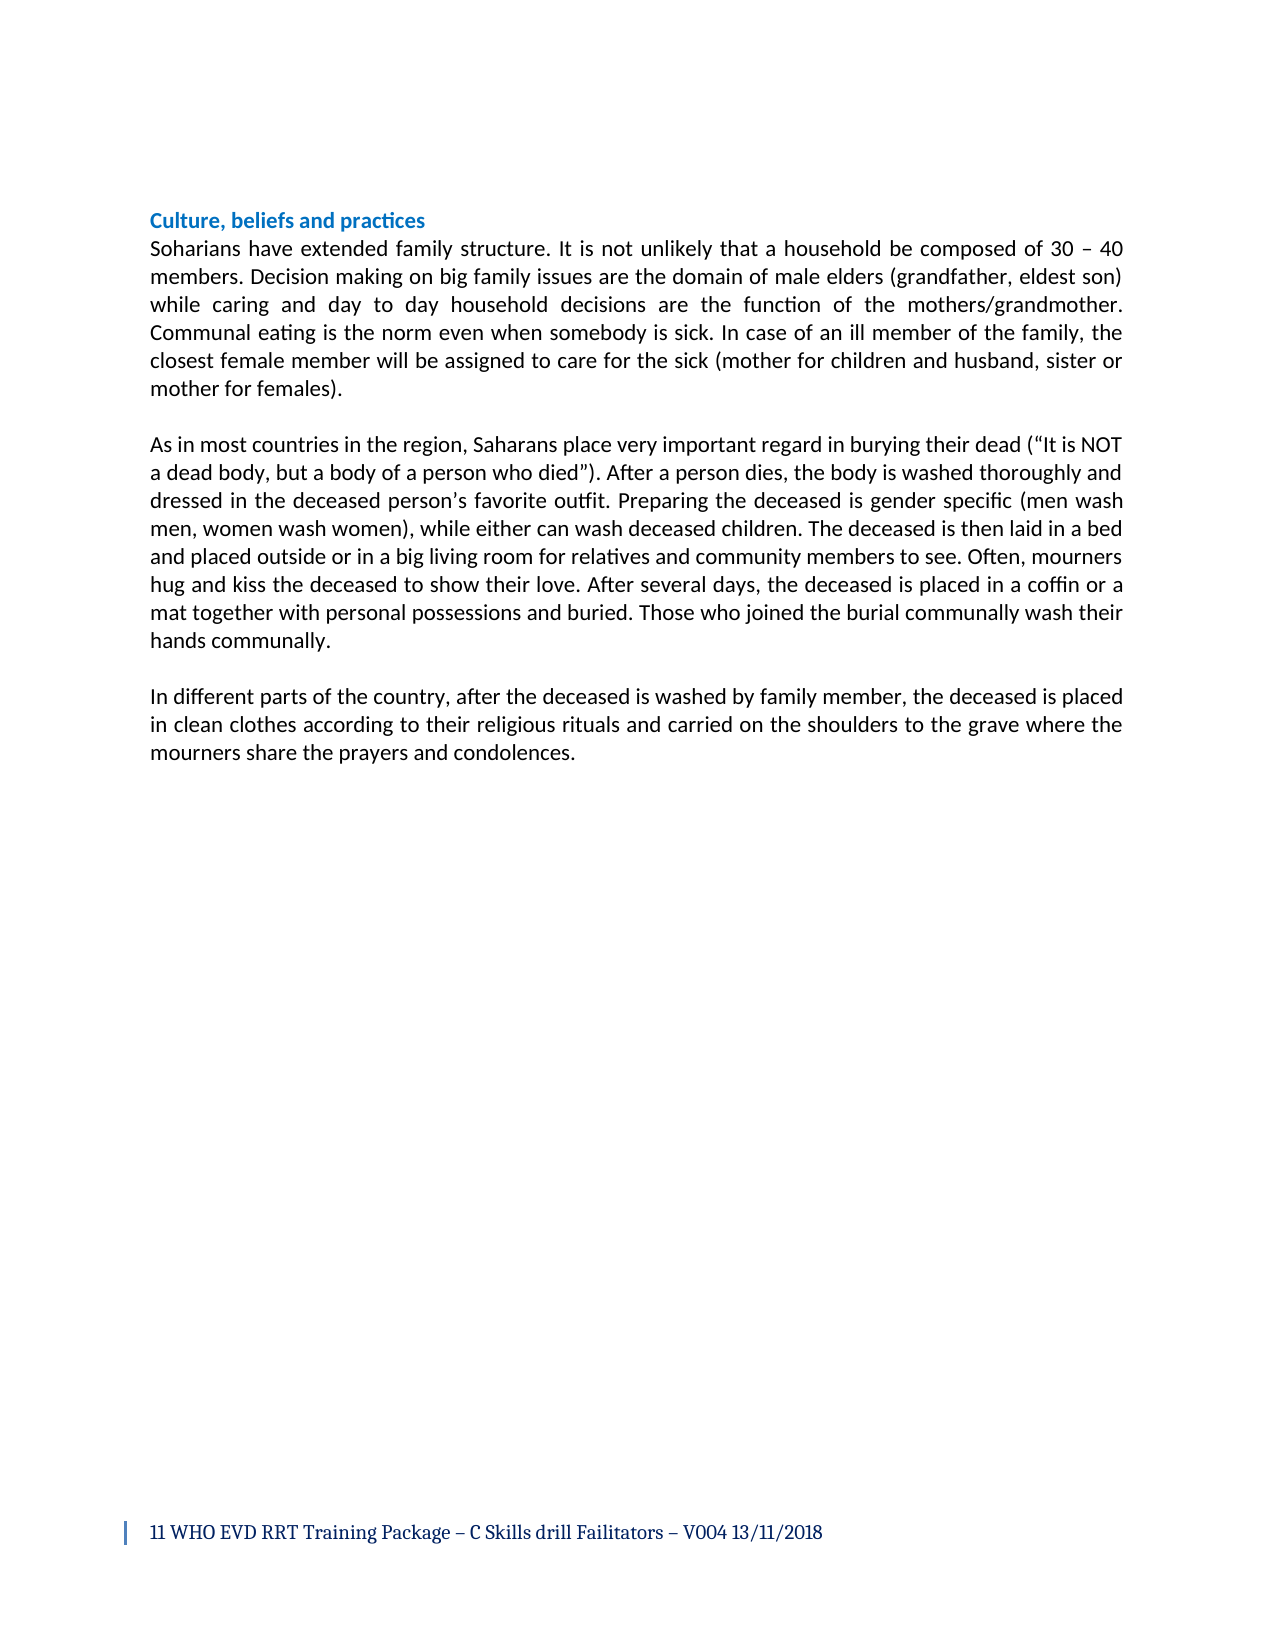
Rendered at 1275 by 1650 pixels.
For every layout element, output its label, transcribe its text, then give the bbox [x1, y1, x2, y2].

text Culture, beliefs and practices [150, 206, 1125, 234]
text Soharians have extended family structure. It is not unlikely that a household be composed of 30 – 40 members. Decision making on big family issues are the domain of male elders (grandfather, eldest son) while caring and day to day household decisions are the function of the mothers/grandmother. Communal eating is the norm even when somebody is sick. In case of an ill member of the family, the closest female member will be assigned to care for the sick (mother for children and husband, sister or mother for females). [150, 234, 1125, 402]
text As in most countries in the region, Saharans place very important regard in burying their dead (“It is NOT a dead body, but a body of a person who died”). After a person dies, the body is washed thoroughly and dressed in the deceased person’s favorite outfit. Preparing the deceased is gender specific (men wash men, women wash women), while either can wash deceased children. The deceased is then laid in a bed and placed outside or in a big living room for relatives and community members to see. Often, mourners hug and kiss the deceased to show their love. After several days, the deceased is placed in a coffin or a mat together with personal possessions and buried. Those who joined the burial communally wash their hands communally. [150, 430, 1125, 654]
text In different parts of the country, after the deceased is washed by family member, the deceased is placed in clean clothes according to their religious rituals and carried on the shoulders to the grave where the mourners share the prayers and condolences. [150, 682, 1125, 766]
